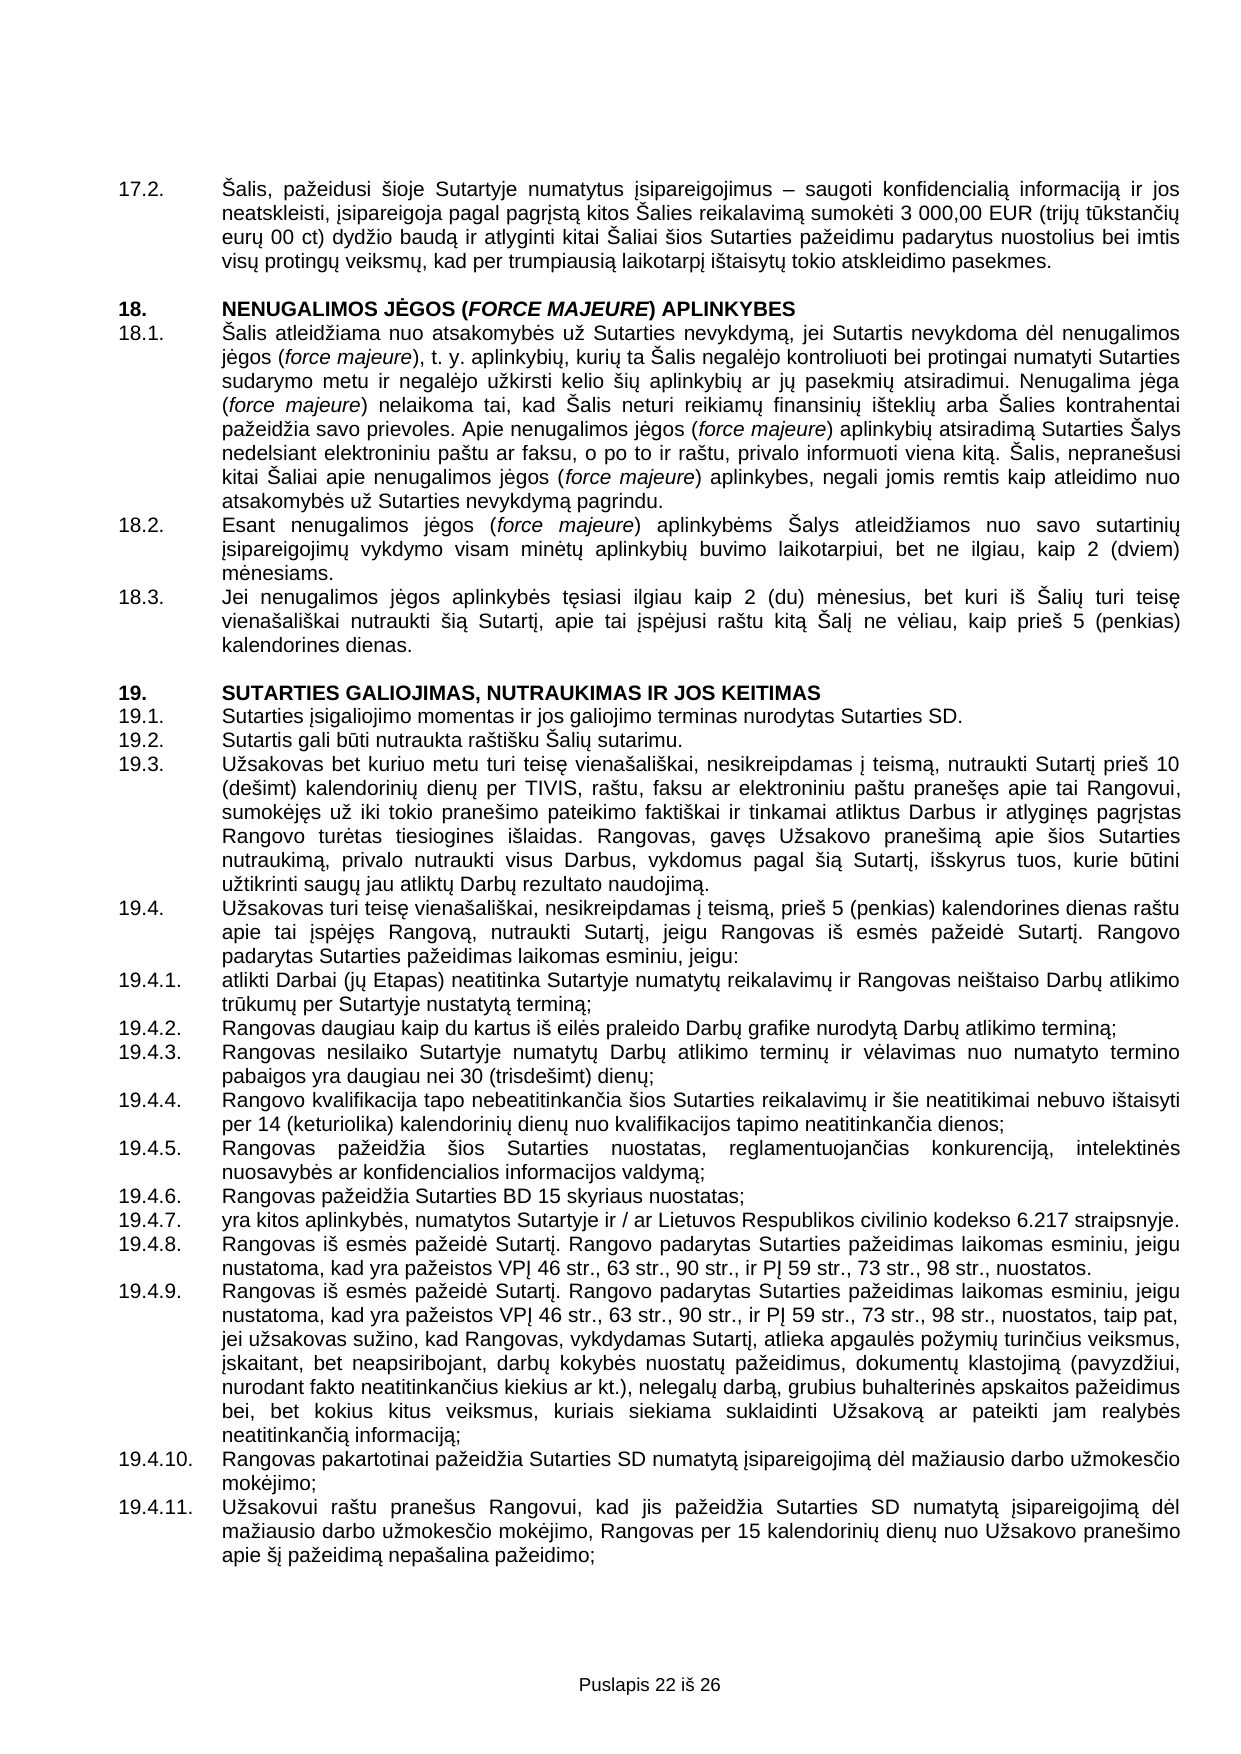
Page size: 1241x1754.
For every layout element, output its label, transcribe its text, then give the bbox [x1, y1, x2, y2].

list atlikti Darbai (jų Etapas) neatitinka Sutartyje numatytų reikalavimų ir Rangovas neištaiso Darbų atlikimo trūkumų per Sutartyje nustatytą terminą; [118, 968, 1181, 1016]
list Šalis, pažeidusi šioje Sutartyje numatytus įsipareigojimus – saugoti konfidencialią informaciją ir jos neatskleisti, įsipareigoja pagal pagrįstą kitos Šalies reikalavimą sumokėti 3 000,00 EUR (trijų tūkstančių eurų 00 ct) dydžio baudą ir atlyginti kitai Šaliai šios Sutarties pažeidimu padarytus nuostolius bei imtis visų protingų veiksmų, kad per trumpiausią laikotarpį ištaisytų tokio atskleidimo pasekmes. [118, 177, 1181, 273]
list Užsakovas turi teisę vienašališkai, nesikreipdamas į teismą, prieš 5 (penkias) kalendorines dienas raštu apie tai įspėjęs Rangovą, nutraukti Sutartį, jeigu Rangovas iš esmės pažeidė Sutartį. Rangovo padarytas Sutarties pažeidimas laikomas esminiu, jeigu: [118, 896, 1181, 968]
list yra kitos aplinkybės, numatytos Sutartyje ir / ar Lietuvos Respublikos civilinio kodekso 6.217 straipsnyje. [118, 1207, 1181, 1231]
list Sutarties įsigaliojimo momentas ir jos galiojimo terminas nurodytas Sutarties SD. [118, 704, 1181, 728]
list Sutartis gali būti nutraukta raštišku Šalių sutarimu. [118, 728, 1181, 752]
list Rangovas pakartotinai pažeidžia Sutarties SD numatytą įsipareigojimą dėl mažiausio darbo užmokesčio mokėjimo; [118, 1447, 1181, 1495]
list Rangovas pažeidžia Sutarties BD 15 skyriaus nuostatas; [118, 1183, 1181, 1207]
list SUTARTIES GALIOJIMAS, NUTRAUKIMAS IR JOS KEITIMAS [118, 680, 1181, 704]
list Rangovas nesilaiko Sutartyje numatytų Darbų atlikimo terminų ir vėlavimas nuo numatyto termino pabaigos yra daugiau nei 30 (trisdešimt) dienų; [118, 1040, 1181, 1088]
list Jei nenugalimos jėgos aplinkybės tęsiasi ilgiau kaip 2 (du) mėnesius, bet kuri iš Šalių turi teisę vienašališkai nutraukti šią Sutartį, apie tai įspėjusi raštu kitą Šalį ne vėliau, kaip prieš 5 (penkias) kalendorines dienas. [118, 584, 1181, 656]
list Užsakovui raštu pranešus Rangovui, kad jis pažeidžia Sutarties SD numatytą įsipareigojimą dėl mažiausio darbo užmokesčio mokėjimo, Rangovas per 15 kalendorinių dienų nuo Užsakovo pranešimo apie šį pažeidimą nepašalina pažeidimo; [118, 1495, 1181, 1567]
list Rangovas iš esmės pažeidė Sutartį. Rangovo padarytas Sutarties pažeidimas laikomas esminiu, jeigu nustatoma, kad yra pažeistos VPĮ 46 str., 63 str., 90 str., ir PĮ 59 str., 73 str., 98 str., nuostatos, taip pat, jei užsakovas sužino, kad Rangovas, vykdydamas Sutartį, atlieka apgaulės požymių turinčius veiksmus, įskaitant, bet neapsiribojant, darbų kokybės nuostatų pažeidimus, dokumentų klastojimą (pavyzdžiui, nurodant fakto neatitinkančius kiekius ar kt.), nelegalų darbą, grubius buhalterinės apskaitos pažeidimus bei, bet kokius kitus veiksmus, kuriais siekiama suklaidinti Užsakovą ar pateikti jam realybės neatitinkančią informaciją; [118, 1279, 1181, 1447]
list Rangovas iš esmės pažeidė Sutartį. Rangovo padarytas Sutarties pažeidimas laikomas esminiu, jeigu nustatoma, kad yra pažeistos VPĮ 46 str., 63 str., 90 str., ir PĮ 59 str., 73 str., 98 str., nuostatos. [118, 1231, 1181, 1279]
list Rangovo kvalifikacija tapo nebeatitinkančia šios Sutarties reikalavimų ir šie neatitikimai nebuvo ištaisyti per 14 (keturiolika) kalendorinių dienų nuo kvalifikacijos tapimo neatitinkančia dienos; [118, 1088, 1181, 1136]
list Rangovas pažeidžia šios Sutarties nuostatas, reglamentuojančias konkurenciją, intelektinės nuosavybės ar konfidencialios informacijos valdymą; [118, 1136, 1181, 1183]
list Rangovas daugiau kaip du kartus iš eilės praleido Darbų grafike nurodytą Darbų atlikimo terminą; [118, 1016, 1181, 1040]
list NENUGALIMOS JĖGOS (FORCE MAJEURE) APLINKYBES [118, 297, 1181, 321]
list Esant nenugalimos jėgos (force majeure) aplinkybėms Šalys atleidžiamos nuo savo sutartinių įsipareigojimų vykdymo visam minėtų aplinkybių buvimo laikotarpiui, bet ne ilgiau, kaip 2 (dviem) mėnesiams. [118, 513, 1181, 584]
list Šalis atleidžiama nuo atsakomybės už Sutarties nevykdymą, jei Sutartis nevykdoma dėl nenugalimos jėgos (force majeure), t. y. aplinkybių, kurių ta Šalis negalėjo kontroliuoti bei protingai numatyti Sutarties sudarymo metu ir negalėjo užkirsti kelio šių aplinkybių ar jų pasekmių atsiradimui. Nenugalima jėga (force majeure) nelaikoma tai, kad Šalis neturi reikiamų finansinių išteklių arba Šalies kontrahentai pažeidžia savo prievoles. Apie nenugalimos jėgos (force majeure) aplinkybių atsiradimą Sutarties Šalys nedelsiant elektroniniu paštu ar faksu, o po to ir raštu, privalo informuoti viena kitą. Šalis, nepranešusi kitai Šaliai apie nenugalimos jėgos (force majeure) aplinkybes, negali jomis remtis kaip atleidimo nuo atsakomybės už Sutarties nevykdymą pagrindu. [118, 321, 1181, 513]
list Užsakovas bet kuriuo metu turi teisę vienašališkai, nesikreipdamas į teismą, nutraukti Sutartį prieš 10 (dešimt) kalendorinių dienų per TIVIS, raštu, faksu ar elektroniniu paštu pranešęs apie tai Rangovui, sumokėjęs už iki tokio pranešimo pateikimo faktiškai ir tinkamai atliktus Darbus ir atlyginęs pagrįstas Rangovo turėtas tiesiogines išlaidas. Rangovas, gavęs Užsakovo pranešimą apie šios Sutarties nutraukimą, privalo nutraukti visus Darbus, vykdomus pagal šią Sutartį, išskyrus tuos, kurie būtini užtikrinti saugų jau atliktų Darbų rezultato naudojimą. [118, 752, 1181, 896]
